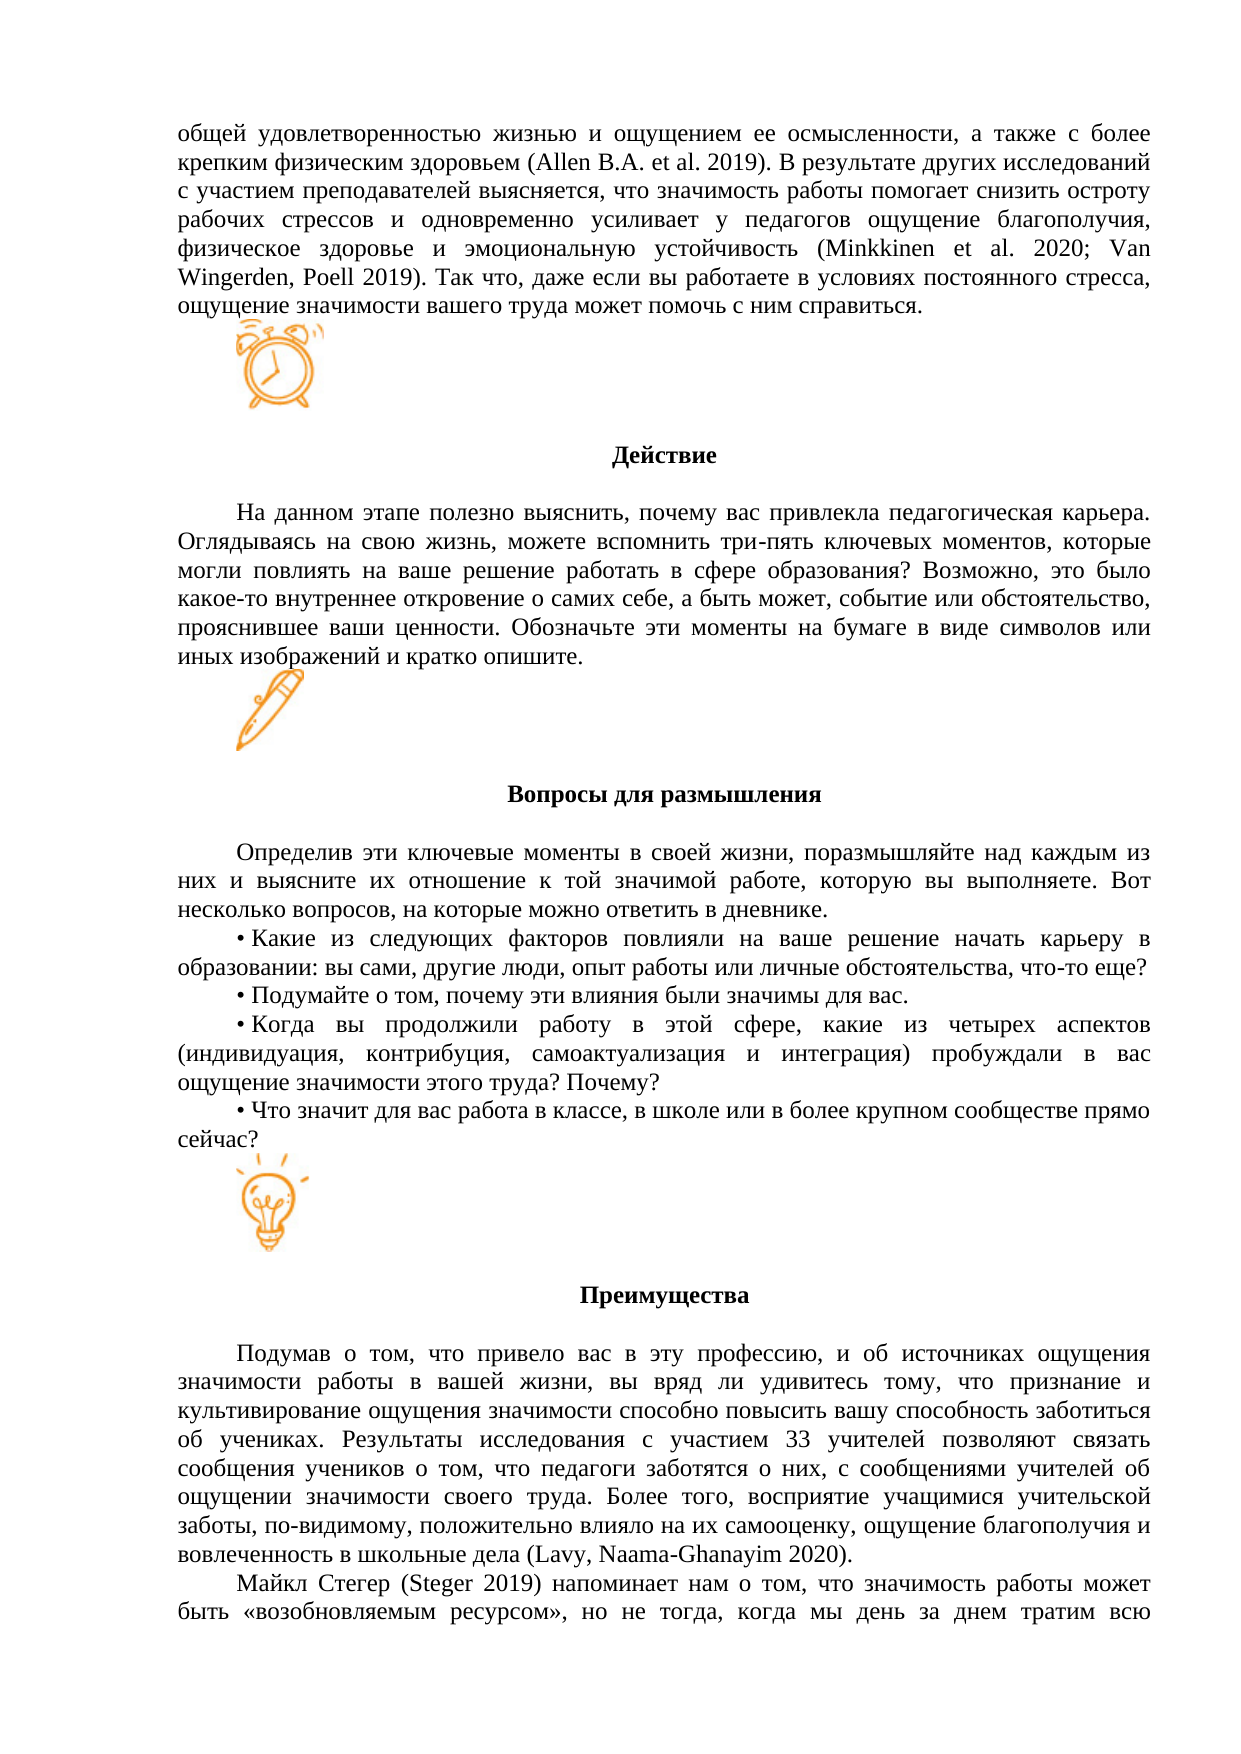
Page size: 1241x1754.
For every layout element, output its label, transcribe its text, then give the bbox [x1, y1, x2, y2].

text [177, 118, 1152, 319]
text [177, 1568, 1152, 1625]
picture [236, 669, 304, 751]
text • Когда вы продолжили работу в этой сфере, какие из четырех аспектов (индивидуация, контрибуция, самоактуализация и интеграция) пробуждали в вас ощущение значимости этого труда? Почему? [177, 1009, 1152, 1096]
text • Что значит для вас работа в классе, в школе или в более крупном сообществе прямо сейчас? [177, 1096, 1152, 1153]
text Определив эти ключевые моменты в своей жизни, поразмышляйте над каждым из них и выясните их отношение к той значимой работе, которую вы выполняете. Вот несколько вопросов, на которые можно ответить в дневнике. [177, 837, 1152, 923]
text • Подумайте о том, почему эти влияния были значимы для вас. [177, 981, 1152, 1009]
text Подумав о том, что привело вас в эту профессию, и об источниках ощущения значимости работы в вашей жизни, вы вряд ли удивитесь тому, что признание и культивирование ощущения значимости способно повысить вашу способность заботиться об учениках. Результаты исследования с участием 33 учителей позволяют связать сообщения учеников о том, что педагоги заботятся о них, с сообщениями учителей об ощущении значимости своего труда. Более того, восприятие учащимися учительской заботы, по-видимому, положительно влияло на их самооценку, ощущение благополучия и вовлеченность в школьные дела (Lavy, Naama-Ghanayim 2020). [177, 1338, 1152, 1568]
subtitle Преимущества [177, 1280, 1152, 1309]
picture [236, 319, 324, 411]
picture [236, 1153, 310, 1252]
subtitle Действие [177, 440, 1152, 468]
subtitle Вопросы для размышления [177, 779, 1152, 808]
text На данном этапе полезно выяснить, почему вас привлекла педагогическая карьера. Оглядываясь на свою жизнь, можете вспомнить три-пять ключевых моментов, которые могли повлиять на ваше решение работать в сфере образования? Возможно, это было какое-то внутреннее откровение о самих себе, а быть может, событие или обстоятельство, прояснившее ваши ценности. Обозначьте эти моменты на бумаге в виде символов или иных изображений и кратко опишите. [177, 497, 1152, 670]
text • Какие из следующих факторов повлияли на ваше решение начать карьеру в образовании: вы сами, другие люди, опыт работы или личные обстоятельства, что-то еще? [177, 923, 1152, 981]
